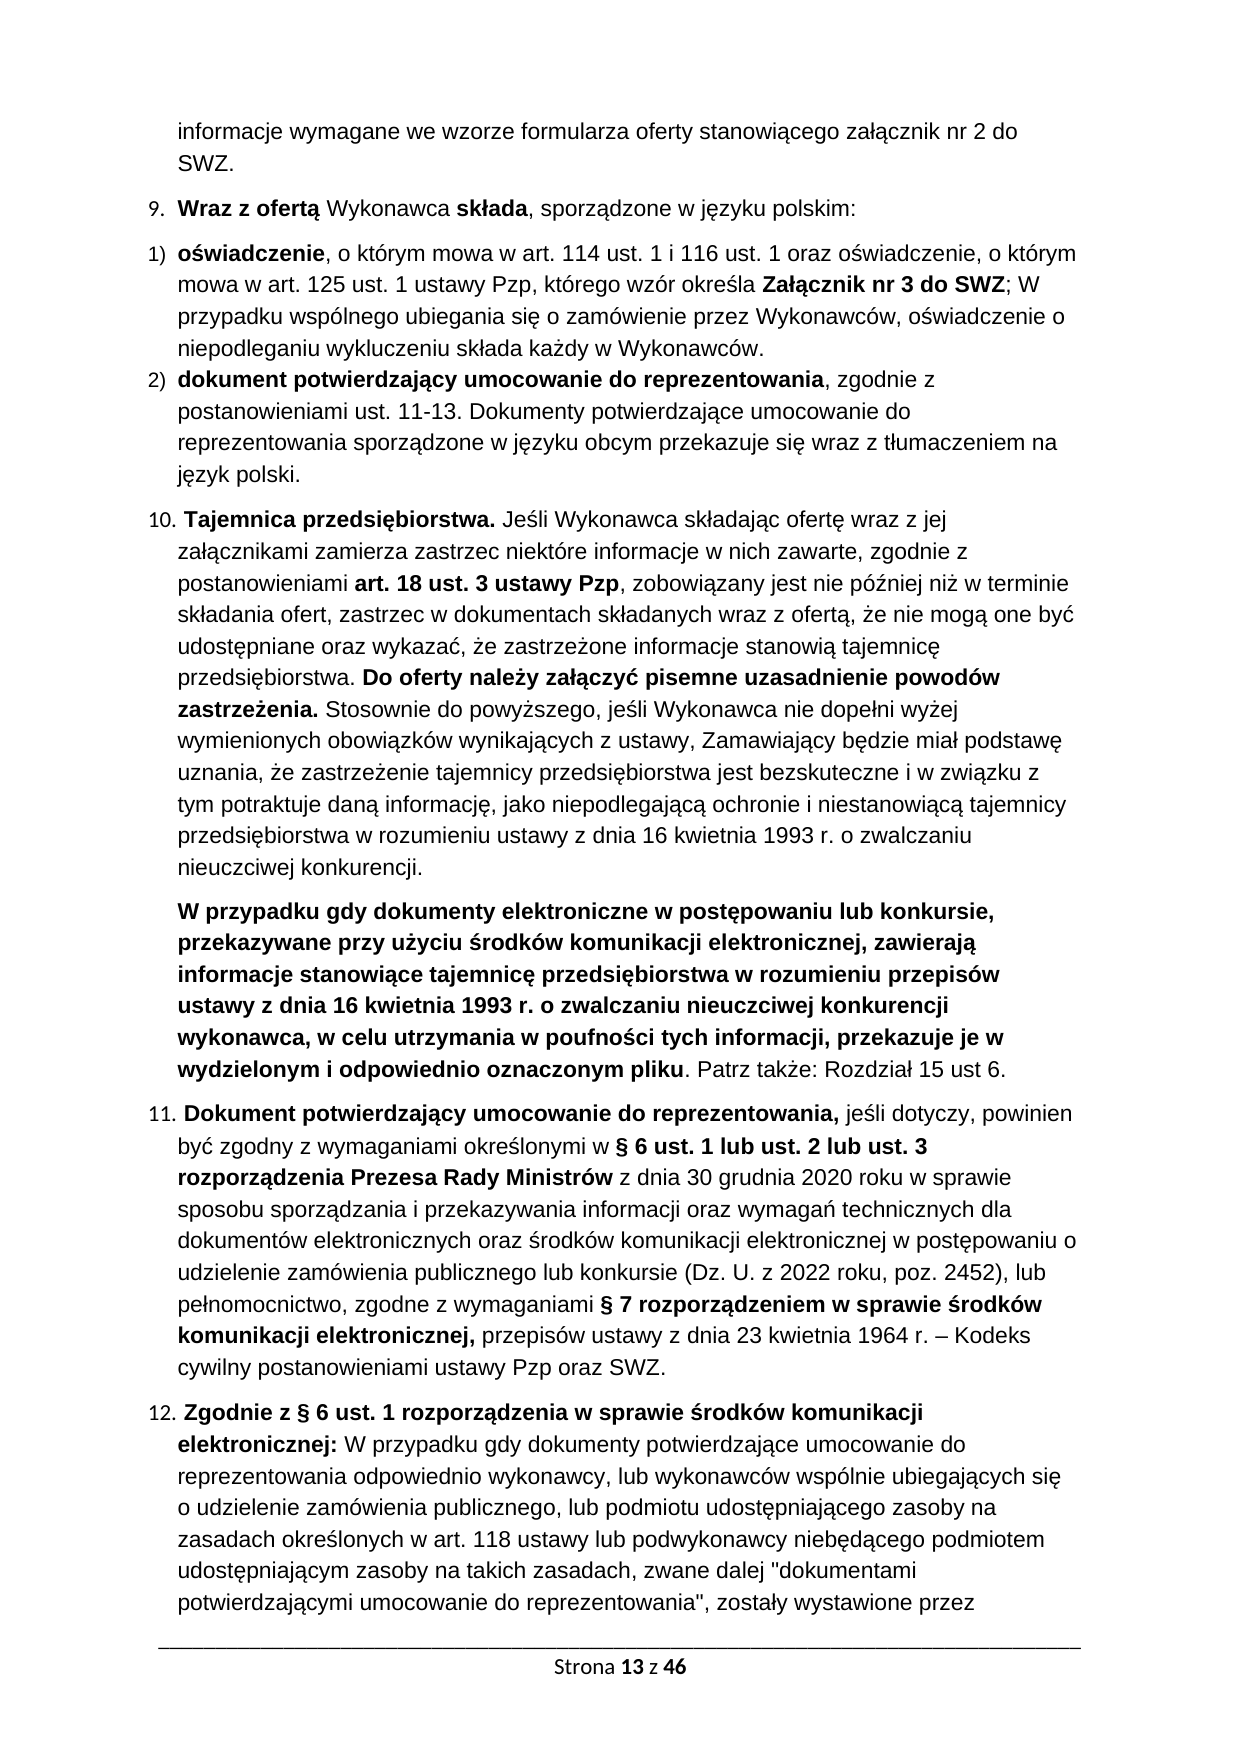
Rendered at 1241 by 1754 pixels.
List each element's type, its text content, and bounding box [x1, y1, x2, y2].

list Tajemnica przedsiębiorstwa. Jeśli Wykonawca składając ofertę wraz z jej załącznikami zamierza zastrzec niektóre informacje w nich zawarte, zgodnie z postanowieniami art. 18 ust. 3 ustawy Pzp, zobowiązany jest nie później niż w terminie składania ofert, zastrzec w dokumentach składanych wraz z ofertą, że nie mogą one być udostępniane oraz wykazać, że zastrzeżone informacje stanowią tajemnicę przedsiębiorstwa. Do oferty należy załączyć pisemne uzasadnienie powodów zastrzeżenia. Stosownie do powyższego, jeśli Wykonawca nie dopełni wyżej wymienionych obowiązków wynikających z ustawy, Zamawiający będzie miał podstawę uznania, że zastrzeżenie tajemnicy przedsiębiorstwa jest bezskuteczne i w związku z tym potraktuje daną informację, jako niepodlegającą ochronie i niestanowiącą tajemnicy przedsiębiorstwa w rozumieniu ustawy z dnia 16 kwietnia 1993 r. o zwalczaniu nieuczciwej konkurencji. [148, 505, 1078, 880]
text W przypadku gdy dokumenty elektroniczne w postępowaniu lub konkursie, przekazywane przy użyciu środków komunikacji elektronicznej, zawierają informacje stanowiące tajemnicę przedsiębiorstwa w rozumieniu przepisów ustawy z dnia 16 kwietnia 1993 r. o zwalczaniu nieuczciwej konkurencji wykonawca, w celu utrzymania w poufności tych informacji, przekazuje je w wydzielonym i odpowiednio oznaczonym pliku. Patrz także: Rozdział 15 ust 6. [177, 898, 1078, 1082]
list Dokument potwierdzający umocowanie do reprezentowania, jeśli dotyczy, powinien być zgodny z wymaganiami określonymi w § 6 ust. 1 lub ust. 2 lub ust. 3 rozporządzenia Prezesa Rady Ministrów z dnia 30 grudnia 2020 roku w sprawie sposobu sporządzania i przekazywania informacji oraz wymagań technicznych dla dokumentów elektronicznych oraz środków komunikacji elektronicznej w postępowaniu o udzielenie zamówienia publicznego lub konkursie (Dz. U. z 2022 roku, poz. 2452), lub pełnomocnictwo, zgodne z wymaganiami § 7 rozporządzeniem w sprawie środków komunikacji elektronicznej, przepisów ustawy z dnia 23 kwietnia 1964 r. – Kodeks cywilny postanowieniami ustawy Pzp oraz SWZ. [148, 1099, 1078, 1380]
list Wraz z ofertą Wykonawca składa, sporządzone w języku polskim: [148, 194, 1078, 222]
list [148, 1398, 1078, 1615]
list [148, 118, 1078, 176]
list oświadczenie, o którym mowa w art. 114 ust. 1 i 116 ust. 1 oraz oświadczenie, o którym mowa w art. 125 ust. 1 ustawy Pzp, którego wzór określa Załącznik nr 3 do SWZ; W przypadku wspólnego ubiegania się o zamówienie przez Wykonawców, oświadczenie o niepodleganiu wykluczeniu składa każdy w Wykonawców. [148, 240, 1078, 361]
list dokument potwierdzający umocowanie do reprezentowania, zgodnie z postanowieniami ust. 11-13. Dokumenty potwierdzające umocowanie do reprezentowania sporządzone w języku obcym przekazuje się wraz z tłumaczeniem na język polski. [148, 366, 1078, 487]
